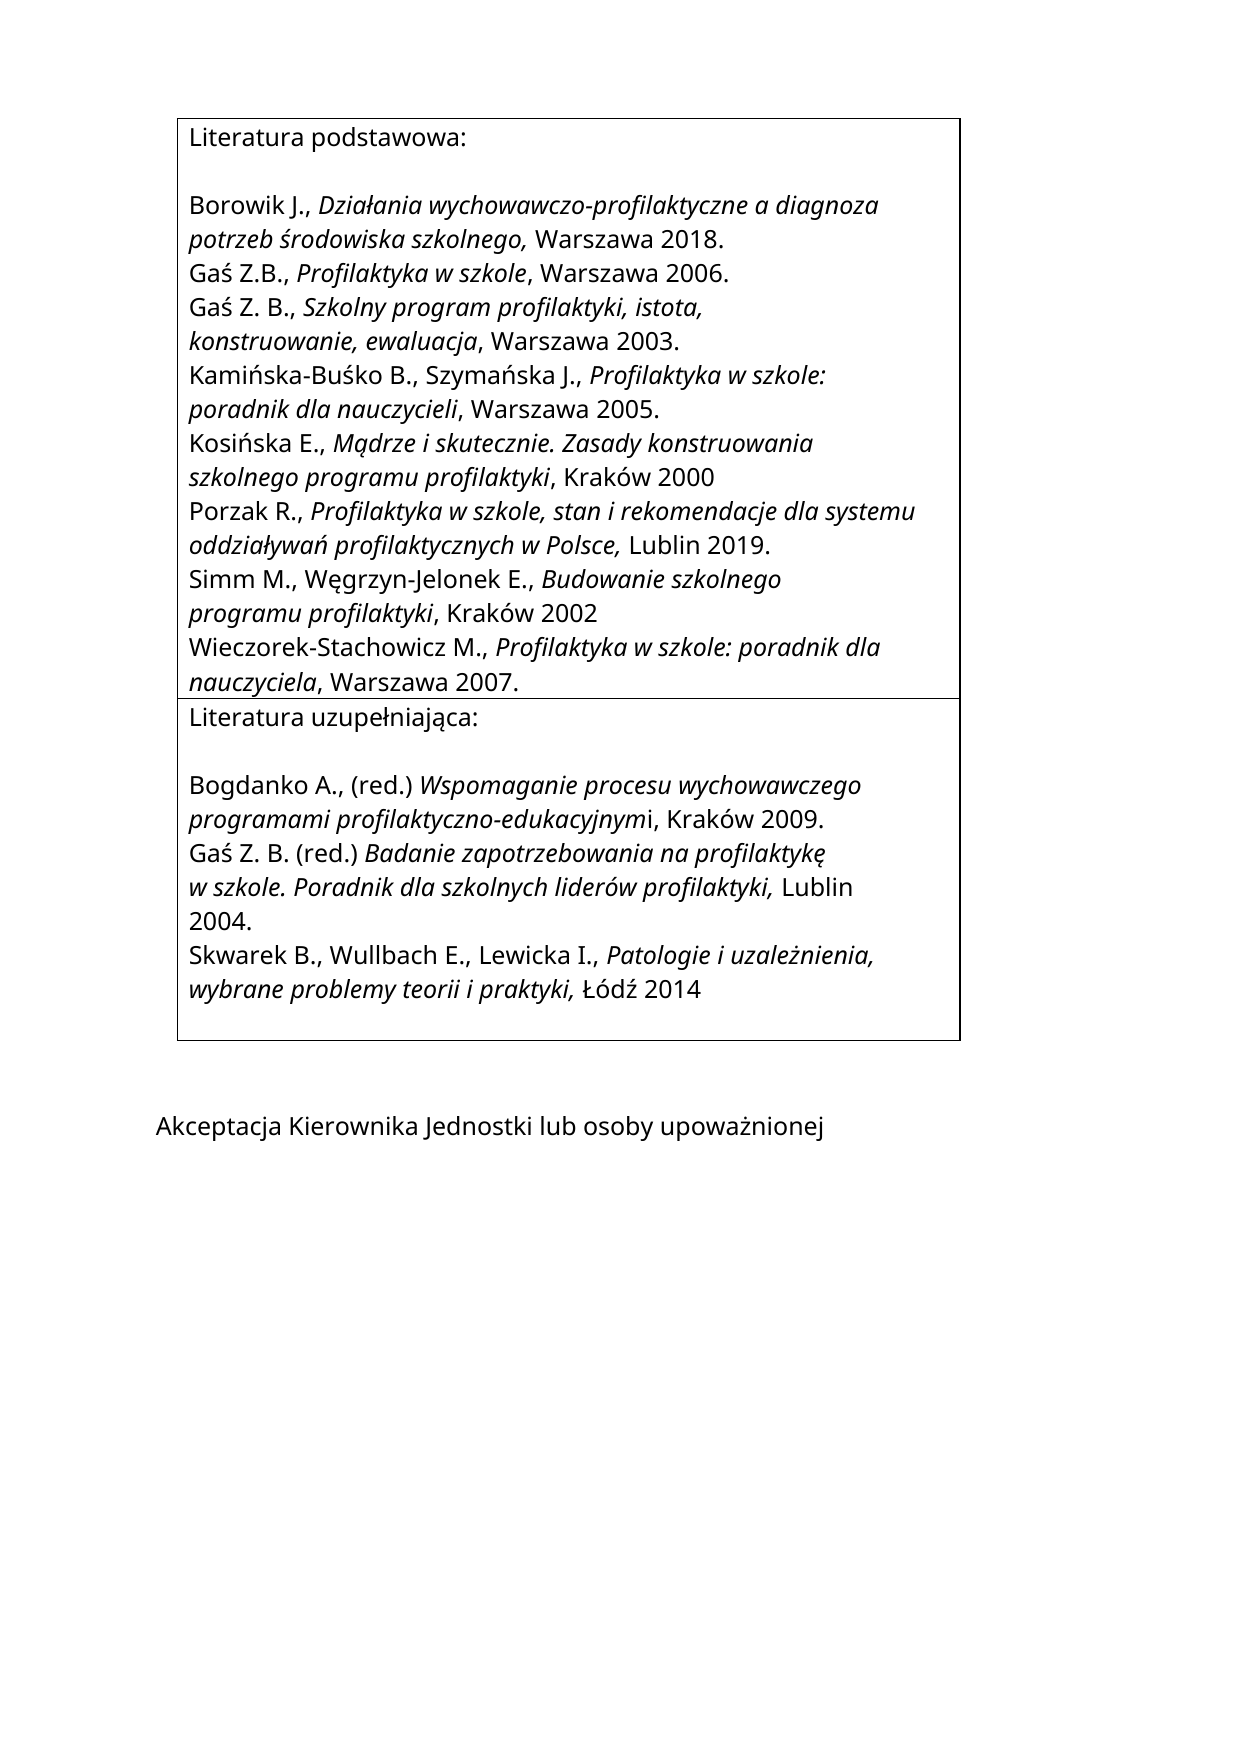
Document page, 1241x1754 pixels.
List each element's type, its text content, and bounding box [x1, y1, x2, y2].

text Akceptacja Kierownika Jednostki lub osoby upoważnionej [156, 1109, 1122, 1143]
table_cell Literatura uzupełniająca: Bogdanko A., (red.) Wspomaganie procesu wychowawczego programami profilaktyczno-edukacyjnymi, Kraków 2009. Gaś Z. B. (red.) Badanie zapotrzebowania na profilaktykę w szkole. Poradnik dla szkolnych liderów profilaktyki, Lublin 2004. Skwarek B., Wullbach E., Lewicka I., Patologie i uzależnienia, wybrane problemy teorii i praktyki, Łódź 2014 [178, 699, 959, 1040]
table_header Literatura podstawowa: Borowik J., Działania wychowawczo-profilaktyczne a diagnoza potrzeb środowiska szkolnego, Warszawa 2018. Gaś Z.B., Profilaktyka w szkole, Warszawa 2006. Gaś Z. B., Szkolny program profilaktyki, istota, konstruowanie, ewaluacja, Warszawa 2003. Kamińska-Buśko B., Szymańska J., Profilaktyka w szkole: poradnik dla nauczycieli, Warszawa 2005. Kosińska E., Mądrze i skutecznie. Zasady konstruowania szkolnego programu profilaktyki, Kraków 2000 Porzak R., Profilaktyka w szkole, stan i rekomendacje dla systemu oddziaływań profilaktycznych w Polsce, Lublin 2019. Simm M., Węgrzyn-Jelonek E., Budowanie szkolnego programu profilaktyki, Kraków 2002 Wieczorek-Stachowicz M., Profilaktyka w szkole: poradnik dla nauczyciela, Warszawa 2007. [178, 119, 959, 698]
